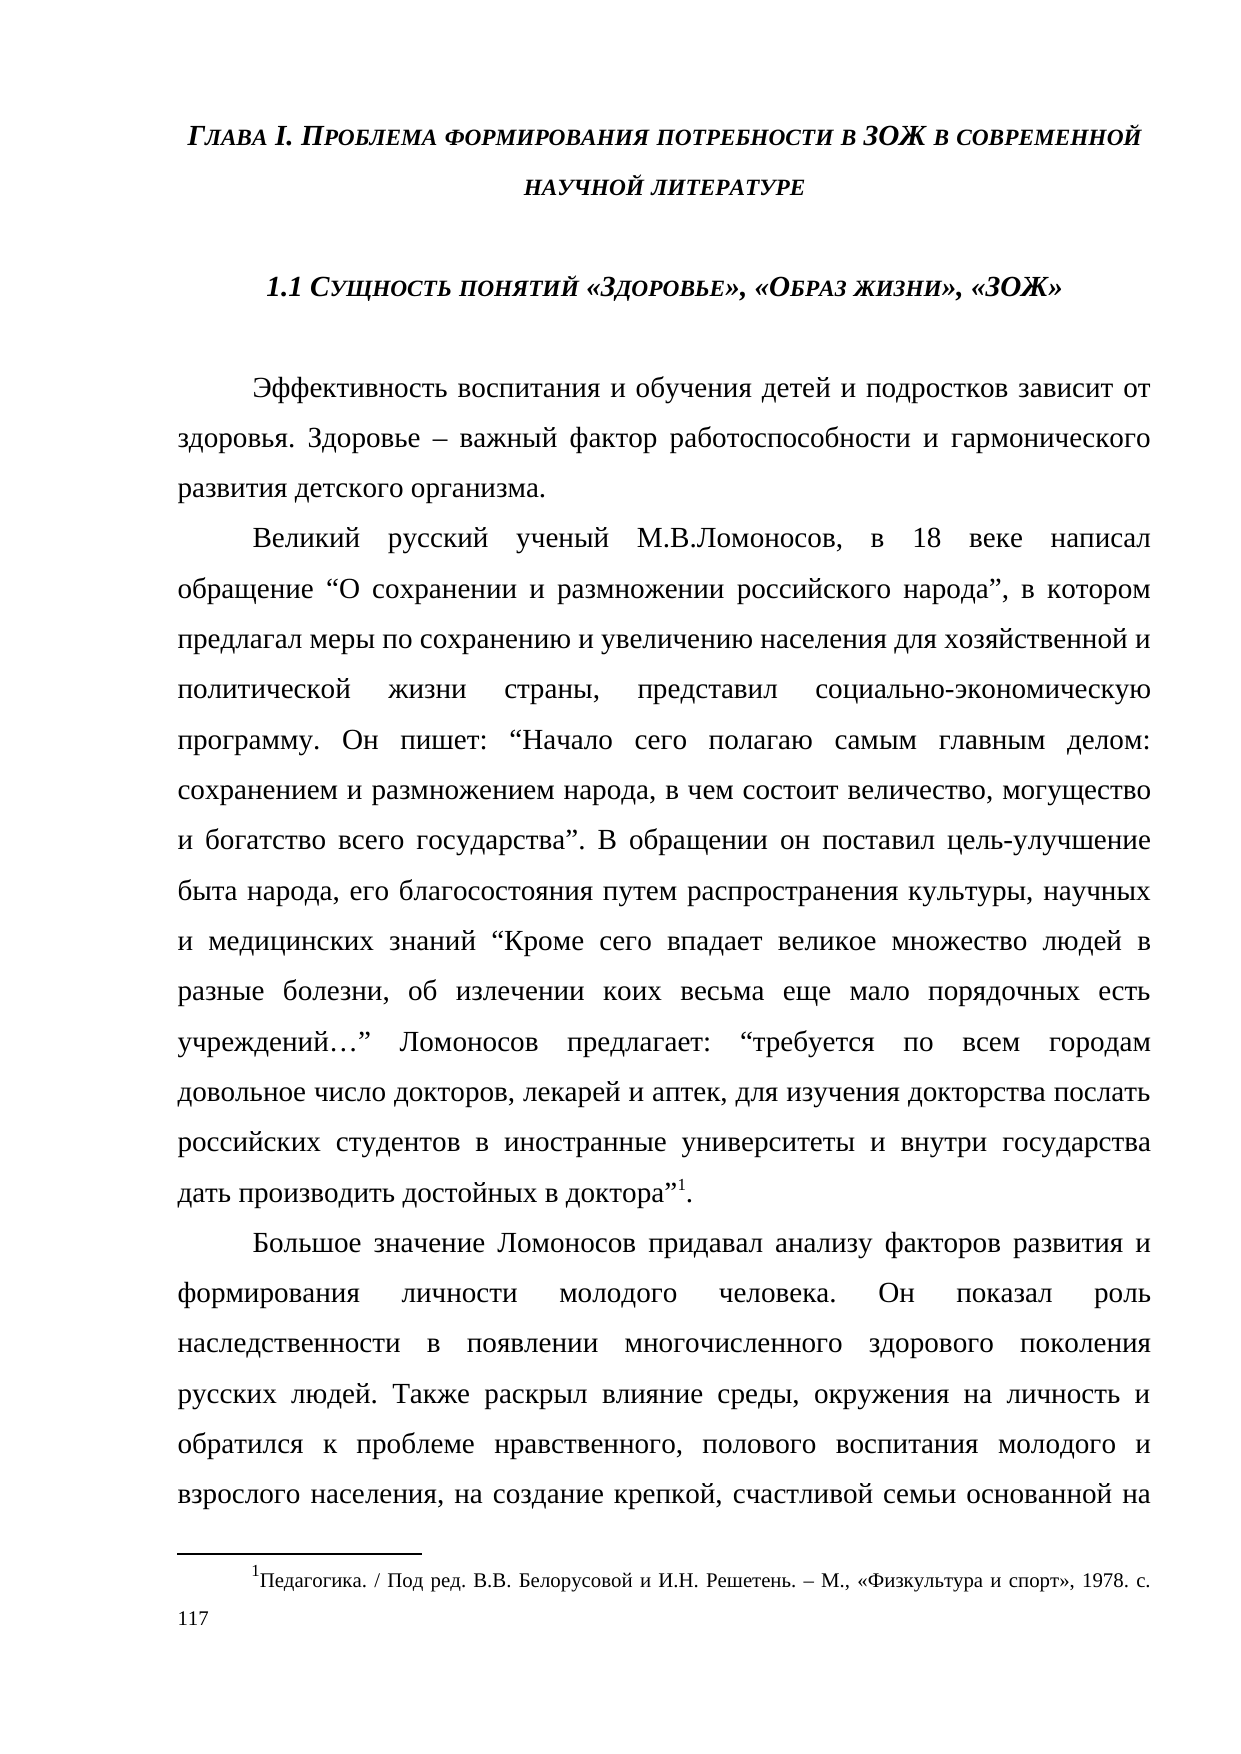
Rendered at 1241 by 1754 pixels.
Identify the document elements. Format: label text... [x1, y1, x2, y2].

subtitle 1.1 Сущность понятий «Здоровье», «Образ жизни», «ЗОЖ» [177, 269, 1152, 303]
text Великий русский ученый М.В.Ломоносов, в 18 веке написал обращение “О сохранении и размножении российского народа”, в котором предлагал меры по сохранению и увеличению населения для хозяйственной и политической жизни страны, представил социально-экономическую программу. Он пишет: “Начало сего полагаю самым главным делом: сохранением и размножением народа, в чем состоит величество, могущество и богатство всего государства”. В обращении он поставил цель-улучшение быта народа, его благосостояния путем распространения культуры, научных и медицинских знаний “Кроме сего впадает великое множество людей в разные болезни, об излечении коих весьма еще мало порядочных есть учреждений…” Ломоносов предлагает: “требуется по всем городам довольное число докторов, лекарей и аптек, для изучения докторства послать российских студентов в иностранные университеты и внутри государства дать производить достойных в доктора”. [177, 521, 1152, 1208]
subtitle Глава I. Проблема формирования потребности в ЗОЖ в современной научной литературе [177, 118, 1152, 202]
text Эффективность воспитания и обучения детей и подростков зависит от здоровья. Здоровье – важный фактор работоспособности и гармонического развития детского организма. [177, 370, 1152, 504]
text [177, 1225, 1152, 1510]
